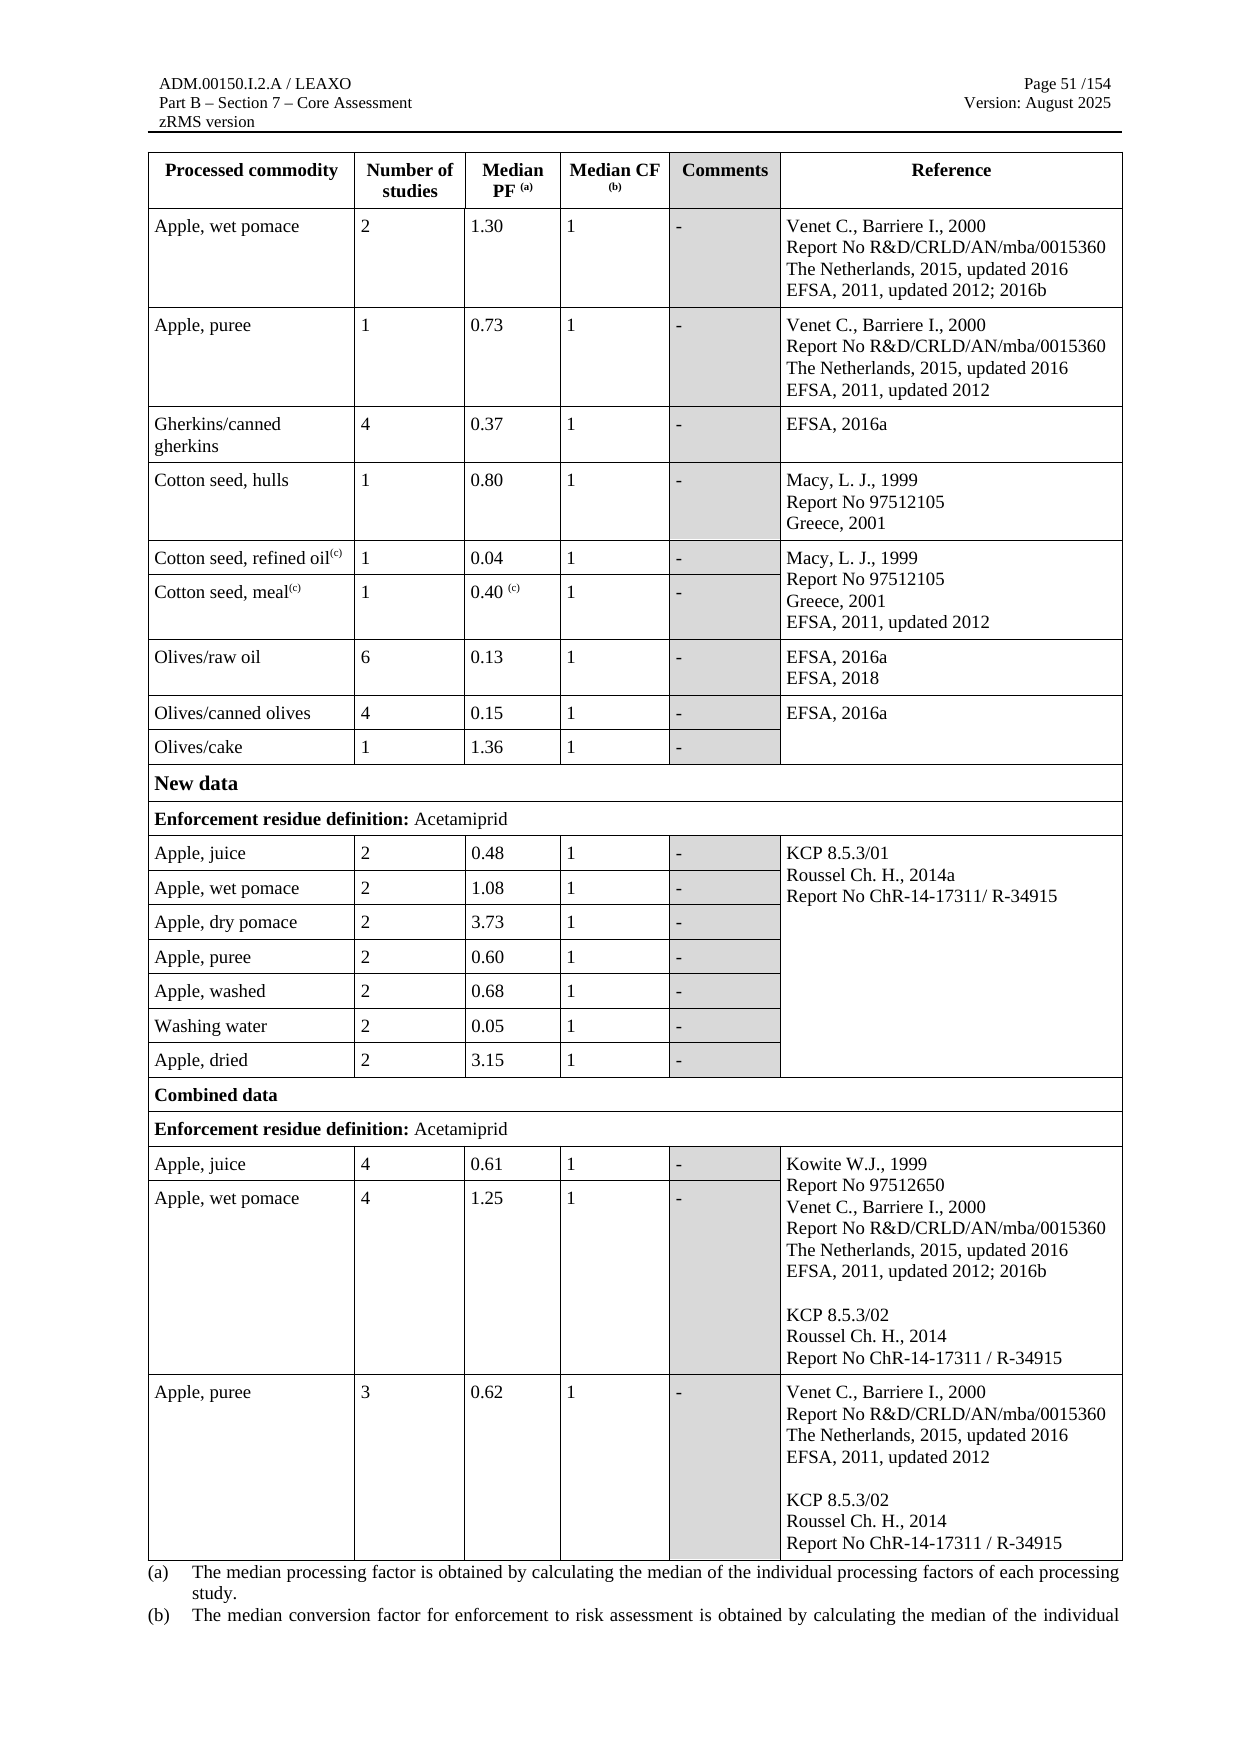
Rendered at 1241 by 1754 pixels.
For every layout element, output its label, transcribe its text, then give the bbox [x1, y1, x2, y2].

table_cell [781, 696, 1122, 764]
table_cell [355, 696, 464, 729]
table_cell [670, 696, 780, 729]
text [148, 1604, 1122, 1625]
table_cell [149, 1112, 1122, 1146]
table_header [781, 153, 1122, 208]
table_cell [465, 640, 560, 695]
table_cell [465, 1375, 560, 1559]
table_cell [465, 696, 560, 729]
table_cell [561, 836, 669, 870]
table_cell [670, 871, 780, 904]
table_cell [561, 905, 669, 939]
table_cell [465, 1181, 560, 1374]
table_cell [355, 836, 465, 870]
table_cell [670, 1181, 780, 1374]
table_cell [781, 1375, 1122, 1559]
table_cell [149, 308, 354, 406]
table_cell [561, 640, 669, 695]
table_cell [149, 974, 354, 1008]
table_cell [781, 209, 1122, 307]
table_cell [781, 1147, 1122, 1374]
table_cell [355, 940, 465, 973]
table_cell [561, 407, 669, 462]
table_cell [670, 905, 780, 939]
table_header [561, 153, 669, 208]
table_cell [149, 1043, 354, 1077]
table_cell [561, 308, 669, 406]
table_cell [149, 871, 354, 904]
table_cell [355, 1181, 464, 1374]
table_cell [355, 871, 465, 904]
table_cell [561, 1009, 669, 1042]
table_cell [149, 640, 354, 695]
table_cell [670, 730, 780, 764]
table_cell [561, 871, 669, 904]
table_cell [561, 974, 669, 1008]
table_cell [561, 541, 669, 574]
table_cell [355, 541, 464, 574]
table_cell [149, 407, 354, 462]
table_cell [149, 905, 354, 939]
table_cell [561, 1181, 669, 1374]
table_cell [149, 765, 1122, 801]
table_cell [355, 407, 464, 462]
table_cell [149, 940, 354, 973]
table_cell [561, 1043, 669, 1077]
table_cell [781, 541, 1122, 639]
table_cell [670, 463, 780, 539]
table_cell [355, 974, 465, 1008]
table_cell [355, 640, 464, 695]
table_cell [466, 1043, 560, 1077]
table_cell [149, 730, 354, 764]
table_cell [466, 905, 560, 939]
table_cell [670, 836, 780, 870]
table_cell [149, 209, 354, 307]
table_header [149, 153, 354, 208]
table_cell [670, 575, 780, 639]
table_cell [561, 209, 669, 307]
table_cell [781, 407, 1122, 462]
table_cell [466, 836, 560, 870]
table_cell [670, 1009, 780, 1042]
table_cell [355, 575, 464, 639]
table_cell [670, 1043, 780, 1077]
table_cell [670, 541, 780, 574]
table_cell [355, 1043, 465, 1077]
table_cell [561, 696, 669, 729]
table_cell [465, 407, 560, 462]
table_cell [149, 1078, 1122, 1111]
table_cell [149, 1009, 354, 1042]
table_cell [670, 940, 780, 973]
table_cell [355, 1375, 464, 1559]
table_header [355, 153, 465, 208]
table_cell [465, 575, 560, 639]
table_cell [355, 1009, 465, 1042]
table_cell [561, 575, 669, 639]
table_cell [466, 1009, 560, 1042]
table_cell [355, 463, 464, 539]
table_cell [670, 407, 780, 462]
text (a) The median processing factor is obtained by calculating the median of the individual processing factors of each processing study. [148, 1561, 1122, 1604]
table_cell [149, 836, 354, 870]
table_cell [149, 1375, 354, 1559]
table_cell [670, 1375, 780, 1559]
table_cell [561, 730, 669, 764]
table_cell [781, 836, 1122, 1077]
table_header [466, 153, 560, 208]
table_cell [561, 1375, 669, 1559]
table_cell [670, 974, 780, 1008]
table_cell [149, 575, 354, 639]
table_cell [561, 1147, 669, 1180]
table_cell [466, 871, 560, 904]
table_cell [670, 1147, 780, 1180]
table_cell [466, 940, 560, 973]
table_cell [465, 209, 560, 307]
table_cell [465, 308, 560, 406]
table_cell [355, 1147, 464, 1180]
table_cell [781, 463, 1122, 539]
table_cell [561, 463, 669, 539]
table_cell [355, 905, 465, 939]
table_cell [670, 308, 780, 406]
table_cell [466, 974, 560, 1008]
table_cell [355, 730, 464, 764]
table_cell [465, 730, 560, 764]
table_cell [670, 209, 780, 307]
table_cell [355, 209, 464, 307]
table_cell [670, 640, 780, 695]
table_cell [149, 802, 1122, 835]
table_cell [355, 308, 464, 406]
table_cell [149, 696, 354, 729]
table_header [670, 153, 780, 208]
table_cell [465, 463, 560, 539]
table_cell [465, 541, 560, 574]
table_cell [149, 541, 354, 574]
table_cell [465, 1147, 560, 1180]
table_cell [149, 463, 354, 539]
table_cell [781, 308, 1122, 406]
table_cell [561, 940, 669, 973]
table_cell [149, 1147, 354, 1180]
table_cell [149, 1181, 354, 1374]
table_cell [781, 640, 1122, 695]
